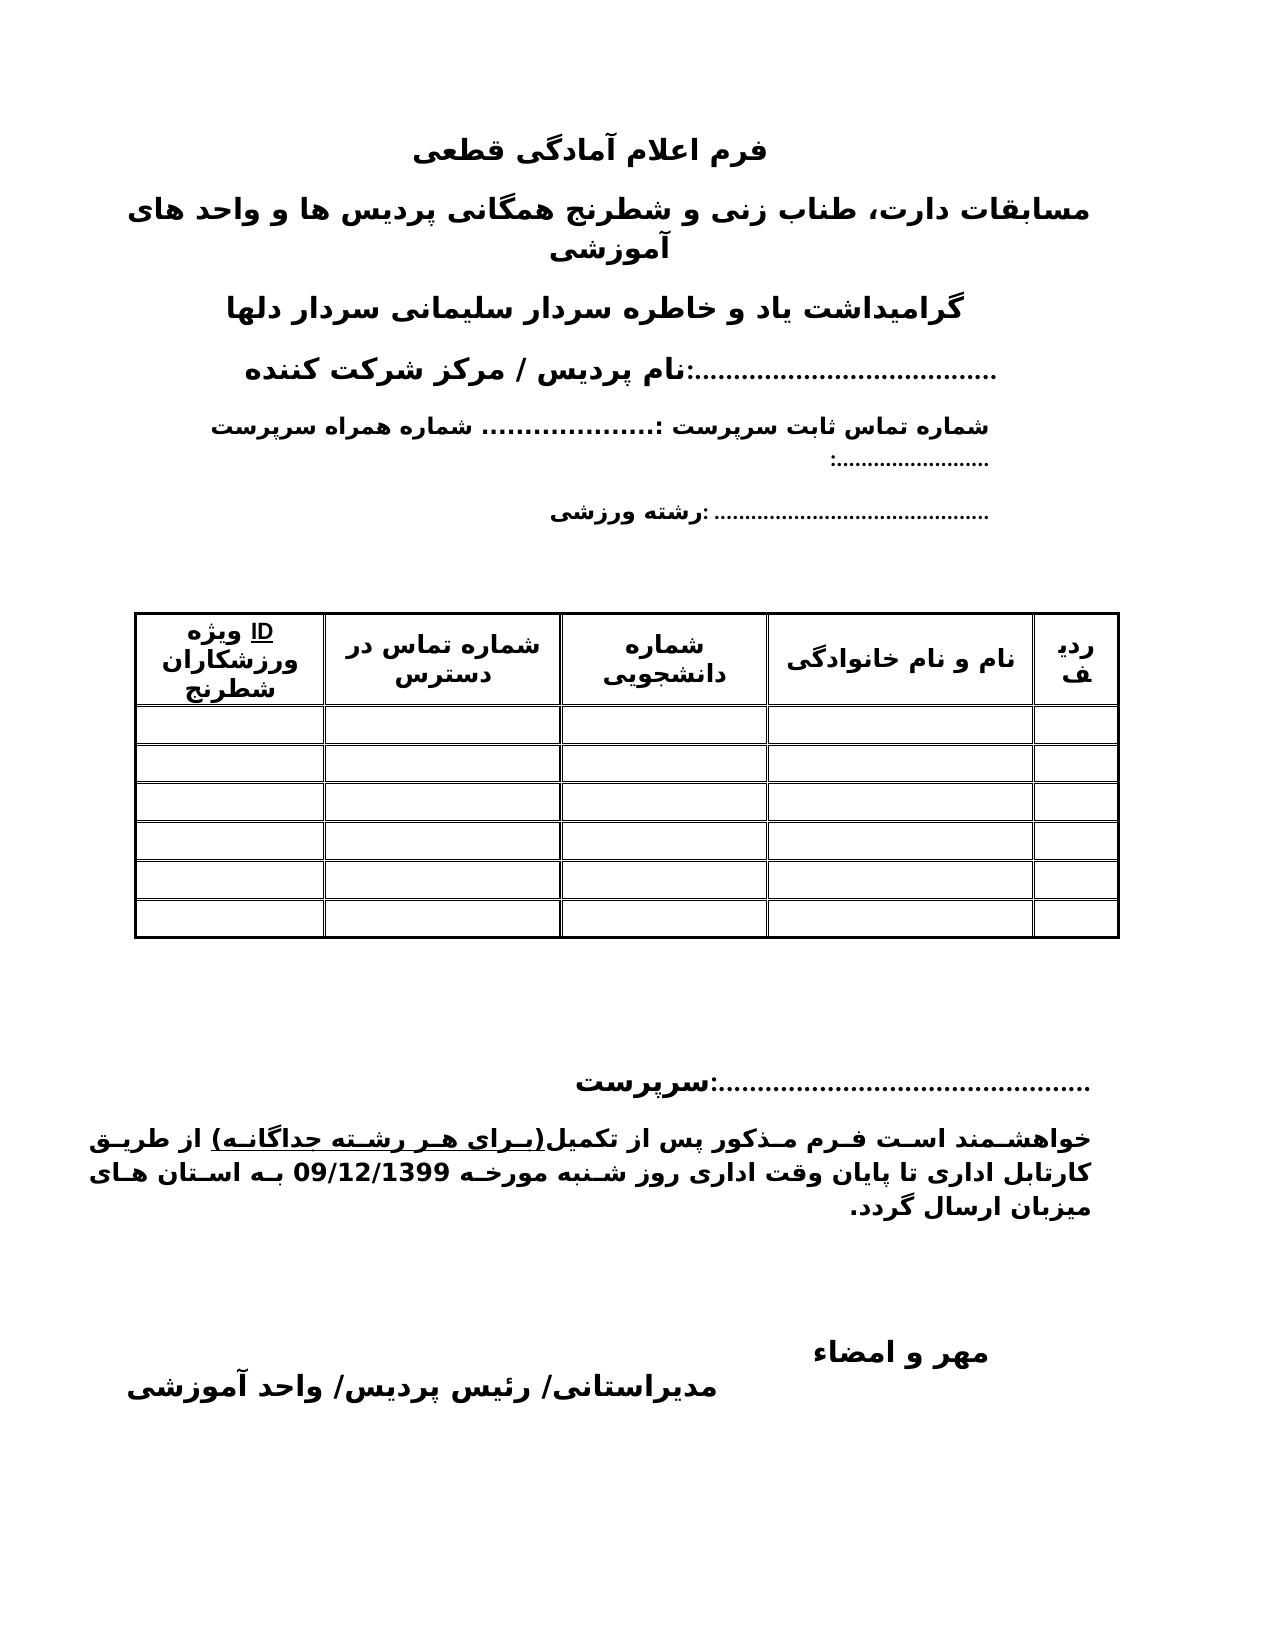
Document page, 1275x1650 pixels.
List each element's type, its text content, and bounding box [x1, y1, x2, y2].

table_cell [1035, 707, 1117, 742]
table_cell [326, 862, 559, 897]
table_cell [563, 784, 766, 820]
table_cell [326, 784, 559, 820]
table_cell [563, 746, 766, 781]
table_cell [1035, 901, 1117, 936]
table_cell [137, 901, 323, 936]
table_cell [1035, 746, 1117, 781]
table_cell [769, 862, 1032, 897]
text مهر و امضاء [182, 1308, 989, 1370]
table_cell [769, 746, 1032, 781]
text فرم اعلام آمادگی قطعی [89, 133, 1092, 167]
text سرپرست:................................................ [89, 1063, 1092, 1098]
text خواهشمند است فرم مذکور پس از تکمیل(برای هر رشته جداگانه) از طریق کارتابل اداری تا پایان وقت اداری روز شنبه مورخه 09/12/1399 به استان های میزبان ارسال گردد. [89, 1124, 1092, 1221]
table_cell [1035, 823, 1117, 859]
text نام پردیس / مرکز شرکت کننده:....................................... [89, 351, 998, 387]
table_cell [1035, 784, 1117, 820]
table_cell [769, 784, 1032, 820]
text گرامیداشت یاد و خاطره سردار سلیمانی سردار دلها [89, 291, 1101, 325]
text شماره تماس ثابت سرپرست :.................... شماره همراه سرپرست :......................... [89, 413, 989, 472]
table_cell [769, 707, 1032, 742]
table_cell [326, 746, 559, 781]
table_cell [563, 901, 766, 936]
table_cell [326, 707, 559, 742]
table_cell [326, 823, 559, 859]
table_header شماره تماس در دسترس [326, 615, 559, 704]
table_cell [563, 707, 766, 742]
table_cell [563, 823, 766, 859]
table_cell [137, 823, 323, 859]
table_header ردیف [1035, 615, 1117, 704]
table_cell [769, 823, 1032, 859]
table_header شماره دانشجویی [563, 615, 766, 704]
text رشته ورزشی: ............................................. [89, 497, 989, 525]
text مسابقات دارت، طناب زنی و شطرنج همگانی پردیس ها و واحد های آموزشی [89, 193, 1129, 266]
table_cell [137, 746, 323, 781]
table_cell [326, 901, 559, 936]
table_cell [1035, 862, 1117, 897]
table_cell [137, 707, 323, 742]
text مدیراستانی/ رئیس پردیس/ واحد آموزشی [126, 1370, 989, 1404]
table_cell [137, 862, 323, 897]
table_cell [563, 862, 766, 897]
table_cell [137, 784, 323, 820]
table_cell [769, 901, 1032, 936]
table_header ID ویژه ورزشکاران شطرنج [137, 615, 323, 704]
table_header نام و نام خانوادگی [769, 615, 1032, 704]
